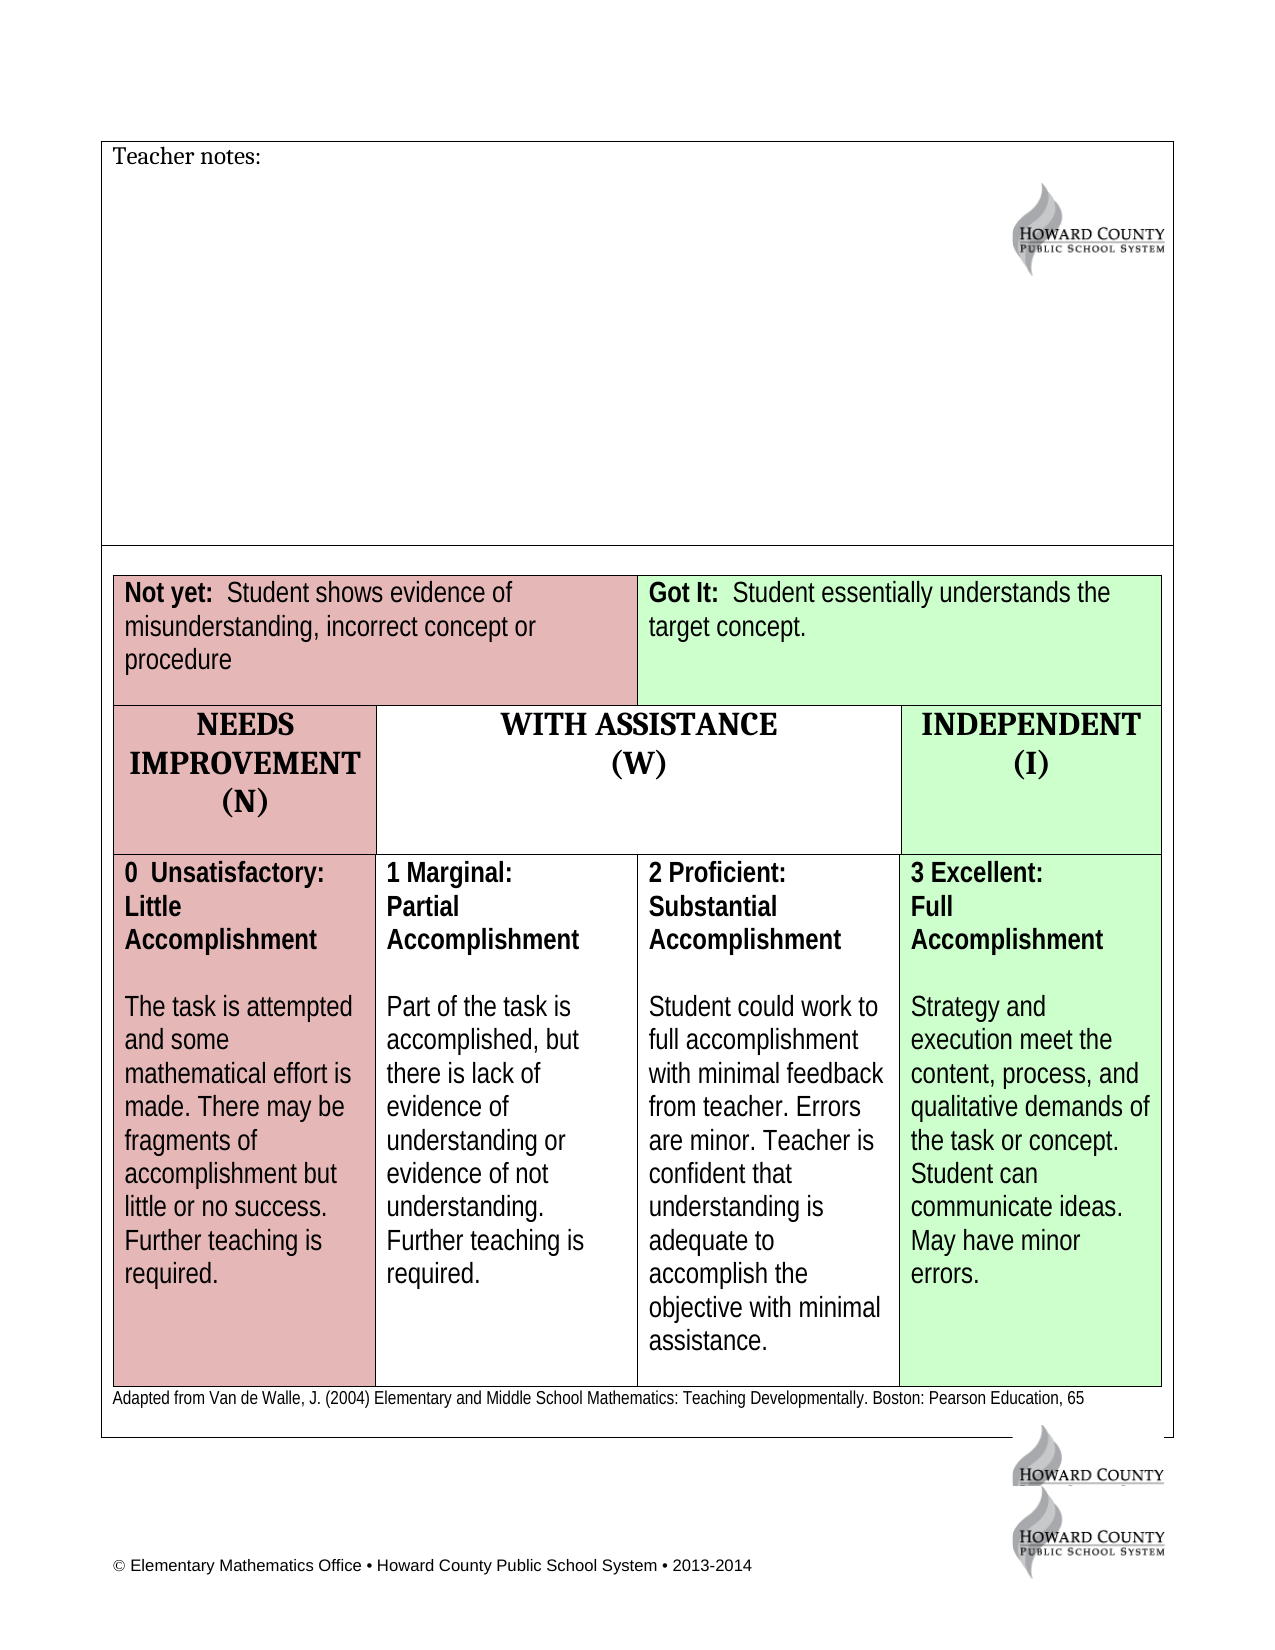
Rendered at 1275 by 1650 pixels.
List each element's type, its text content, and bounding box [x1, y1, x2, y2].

picture [1012, 183, 1165, 276]
table_cell Adapted from Van de Walle, J. (2004) Elementary and Middle School Mathematics: Teaching Developmentally. Boston: Pearson Education, 65 [102, 546, 1173, 1437]
table_header Teacher notes: [102, 142, 1173, 545]
picture [1012, 1425, 1165, 1579]
